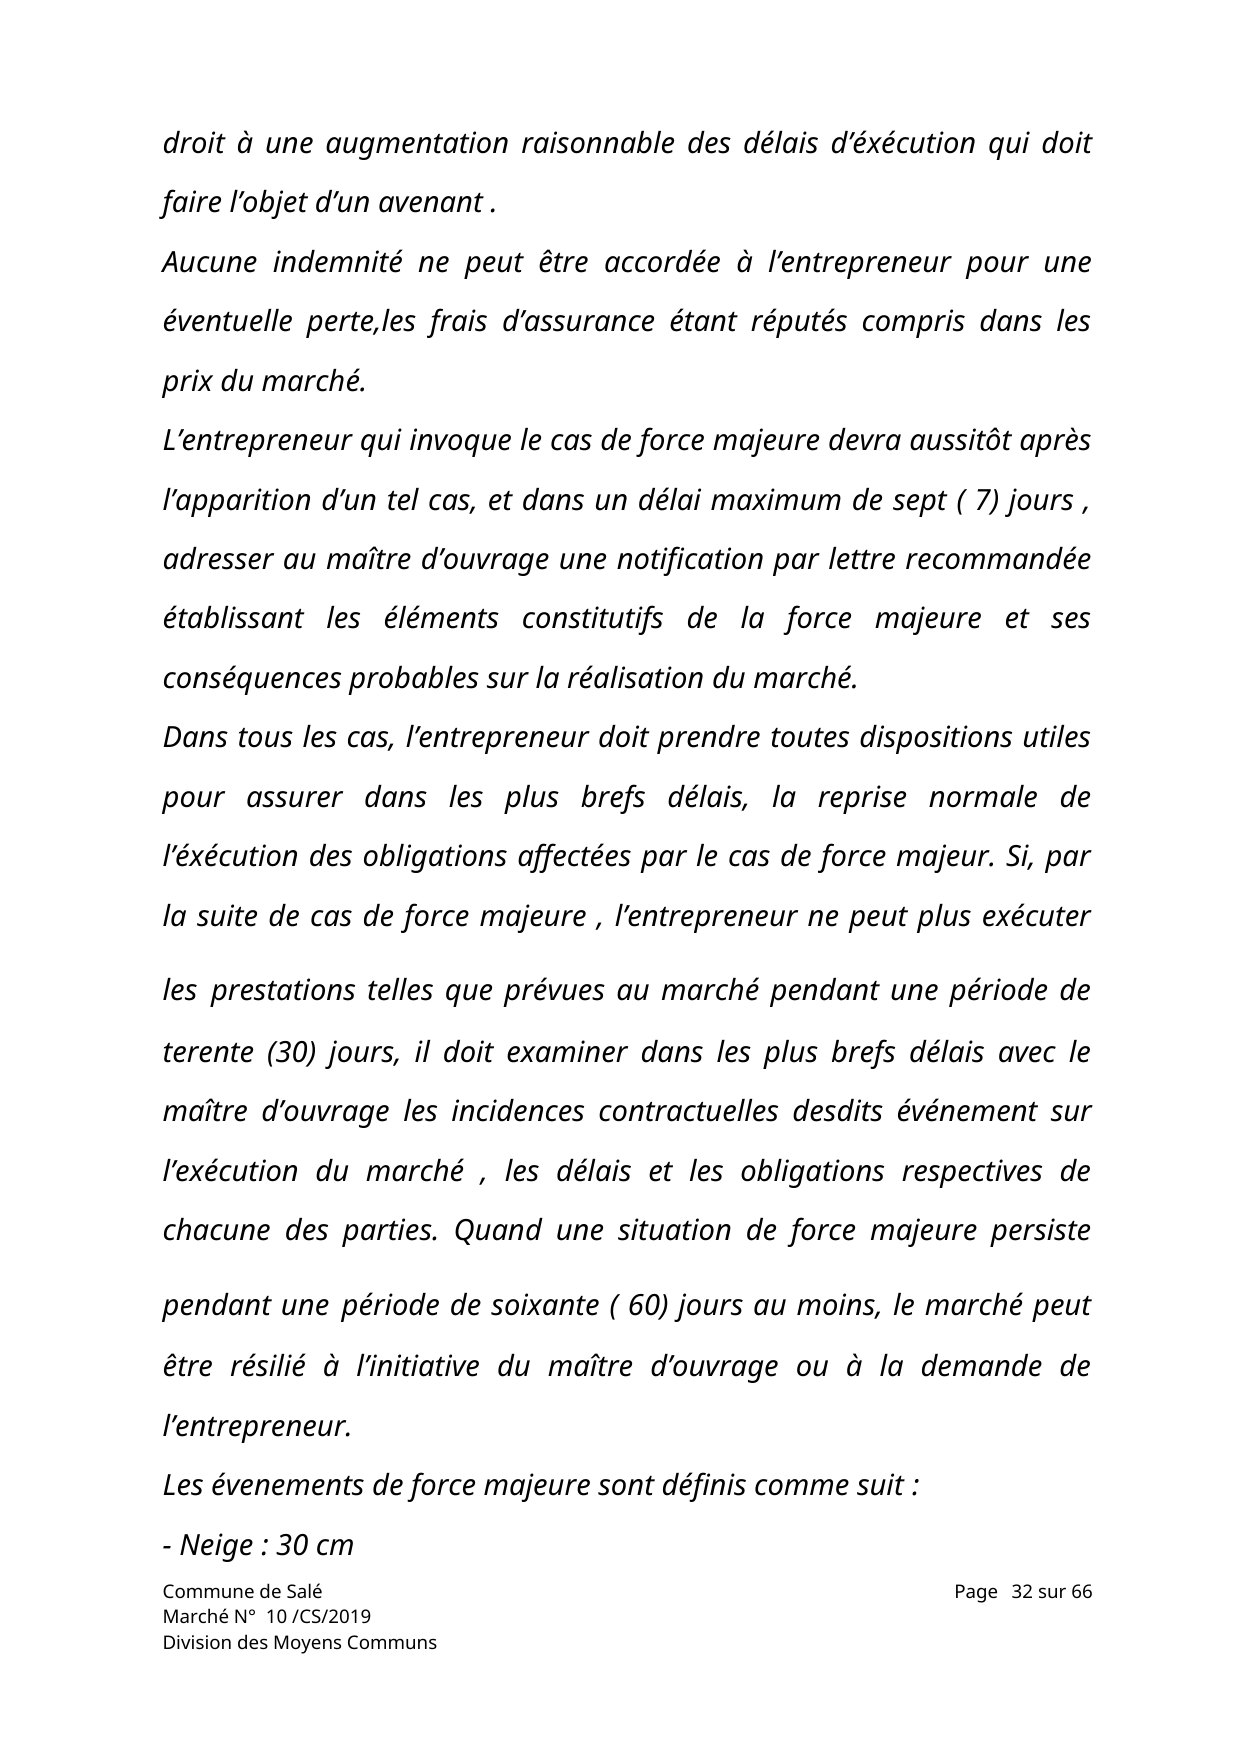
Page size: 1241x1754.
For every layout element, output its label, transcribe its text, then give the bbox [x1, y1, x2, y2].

text Les évenements de force majeure sont définis comme suit : [162, 1465, 1092, 1504]
text Aucune indemnité ne peut être accordée à l’entrepreneur pour une éventuelle perte,les frais d’assurance étant réputés compris dans les prix du marché. [162, 241, 1092, 399]
text - Neige : 30 cm [162, 1524, 1092, 1564]
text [162, 122, 1092, 221]
text Dans tous les cas, l’entrepreneur doit prendre toutes dispositions utiles pour assurer dans les plus brefs délais, la reprise normale de l’éxécution des obligations affectées par le cas de force majeur. Si, par la suite de cas de force majeure , l’entrepreneur ne peut plus exécuter les prestations telles que prévues au marché pendant une période de terente (30) jours, il doit examiner dans les plus brefs délais avec le maître d’ouvrage les incidences contractuelles desdits événement sur l’exécution du marché , les délais et les obligations respectives de chacune des parties. Quand une situation de force majeure persiste pendant une période de soixante ( 60) jours au moins, le marché peut être résilié à l’initiative du maître d’ouvrage ou à la demande de l’entrepreneur. [162, 717, 1092, 1445]
text L’entrepreneur qui invoque le cas de force majeure devra aussitôt après l’apparition d’un tel cas, et dans un délai maximum de sept ( 7) jours , adresser au maître d’ouvrage une notification par lettre recommandée établissant les éléments constitutifs de la force majeure et ses conséquences probables sur la réalisation du marché. [162, 419, 1092, 697]
